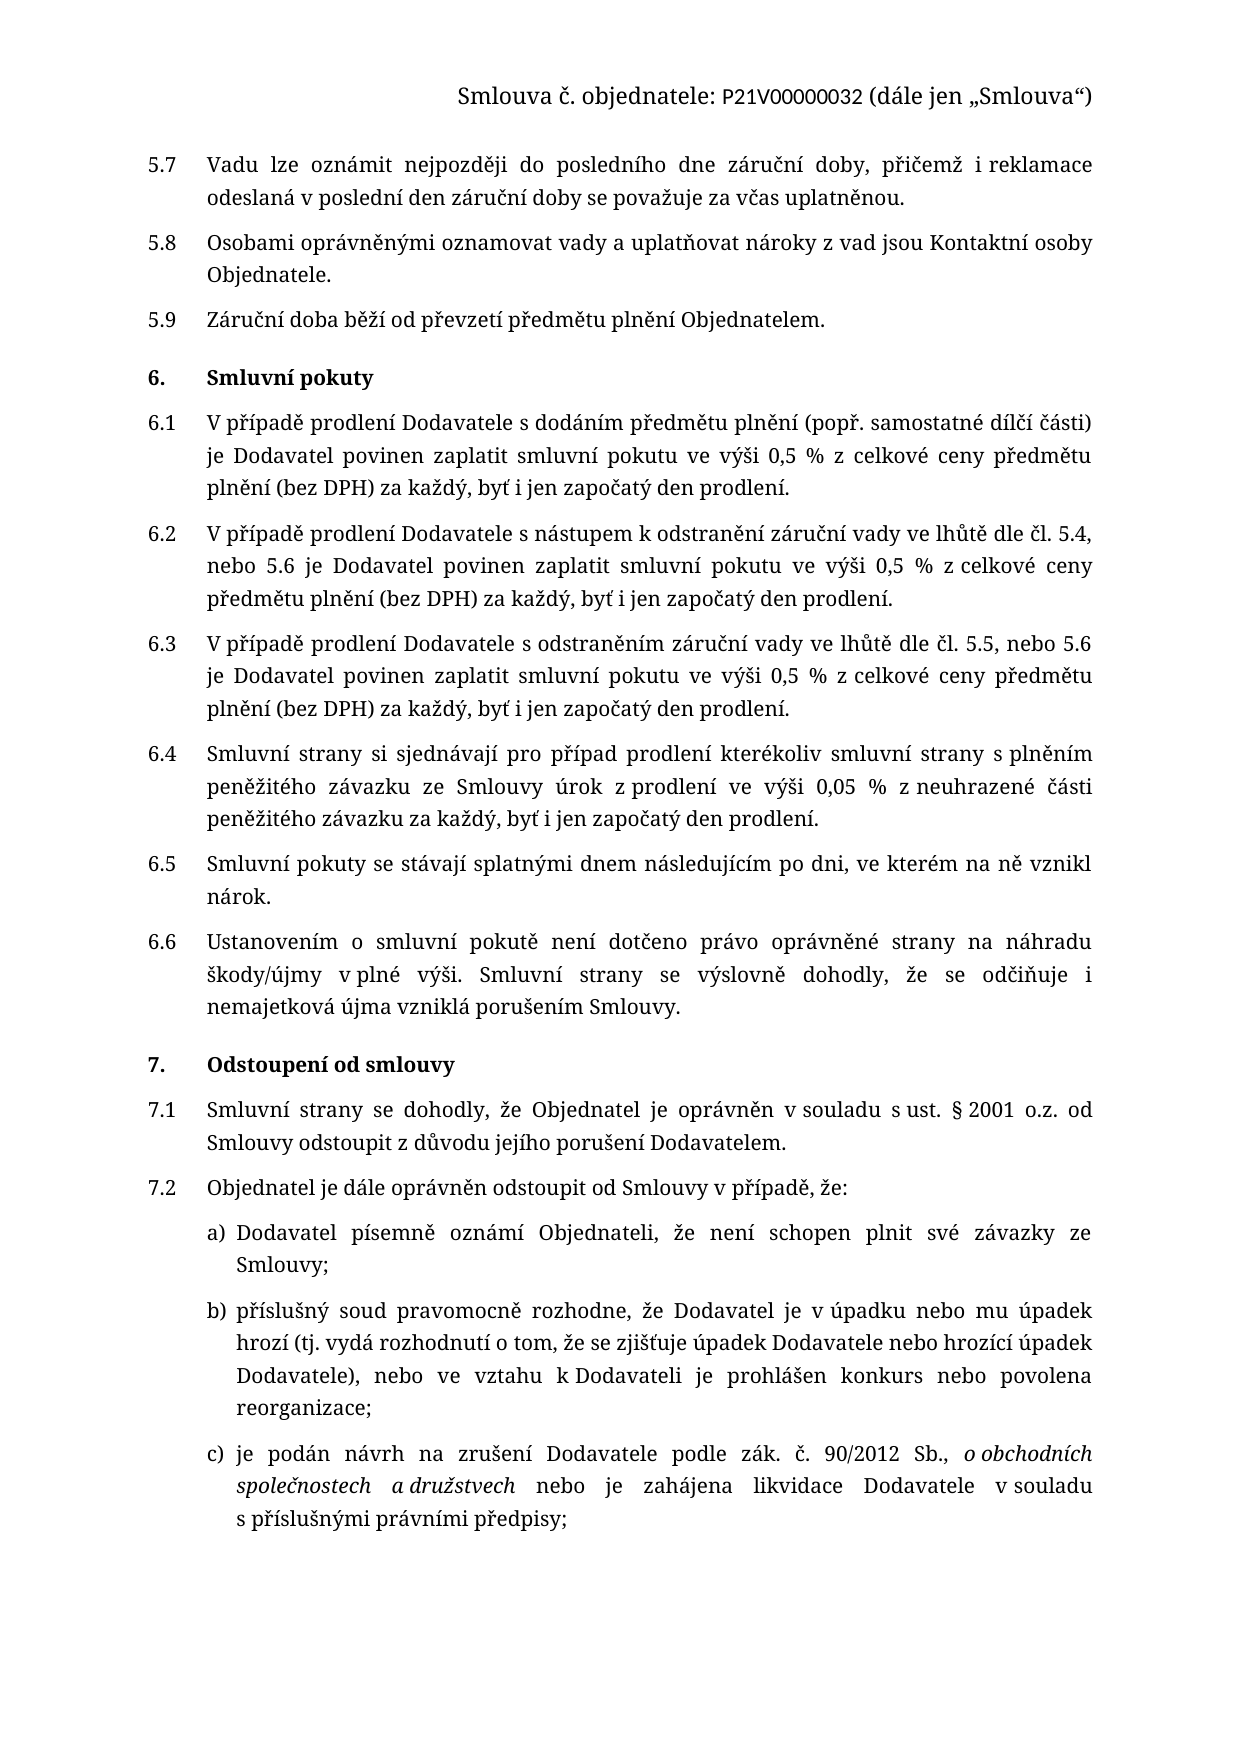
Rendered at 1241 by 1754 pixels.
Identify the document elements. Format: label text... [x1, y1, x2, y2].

list Smluvní pokuty se stávají splatnými dnem následujícím po dni, ve kterém na ně vznikl nárok. [148, 849, 1093, 911]
list V případě prodlení Dodavatele s nástupem k odstranění záruční vady ve lhůtě dle čl. 5.4, nebo 5.6 je Dodavatel povinen zaplatit smluvní pokutu ve výši 0,5 % z celkové ceny předmětu plnění (bez DPH) za každý, byť i jen započatý den prodlení. [148, 519, 1093, 612]
list Smluvní pokuty [148, 363, 1093, 392]
list V případě prodlení Dodavatele s dodáním předmětu plnění (popř. samostatné dílčí části) je Dodavatel povinen zaplatit smluvní pokutu ve výši 0,5 % z celkové ceny předmětu plnění (bez DPH) za každý, byť i jen započatý den prodlení. [148, 408, 1093, 502]
list je podán návrh na zrušení Dodavatele podle zák. č. 90/2012 Sb., o obchodních společnostech a družstvech nebo je zahájena likvidace Dodavatele v souladu s příslušnými právními předpisy; [207, 1439, 1093, 1532]
list Ustanovením o smluvní pokutě není dotčeno právo oprávněné strany na náhradu škody/újmy v plné výši. Smluvní strany se výslovně dohodly, že se odčiňuje i nemajetková újma vzniklá porušením Smlouvy. [148, 927, 1093, 1021]
list Objednatel je dále oprávněn odstoupit od Smlouvy v případě, že: [148, 1173, 1093, 1201]
list příslušný soud pravomocně rozhodne, že Dodavatel je v úpadku nebo mu úpadek hrozí (tj. vydá rozhodnutí o tom, že se zjišťuje úpadek Dodavatele nebo hrozící úpadek Dodavatele), nebo ve vztahu k Dodavateli je prohlášen konkurs nebo povolena reorganizace; [207, 1296, 1093, 1422]
list Smluvní strany se dohodly, že Objednatel je oprávněn v souladu s ust. § 2001 o.z. od Smlouvy odstoupit z důvodu jejího porušení Dodavatelem. [148, 1095, 1093, 1156]
list Vadu lze oznámit nejpozději do posledního dne záruční doby, přičemž i reklamace odeslaná v poslední den záruční doby se považuje za včas uplatněnou. [148, 150, 1093, 211]
list Dodavatel písemně oznámí Objednateli, že není schopen plnit své závazky ze Smlouvy; [207, 1218, 1093, 1279]
list Osobami oprávněnými oznamovat vady a uplatňovat nároky z vad jsou Kontaktní osoby Objednatele. [148, 228, 1093, 289]
list Odstoupení od smlouvy [148, 1050, 1093, 1078]
list Záruční doba běží od převzetí předmětu plnění Objednatelem. [148, 306, 1093, 334]
list Smluvní strany si sjednávají pro případ prodlení kterékoliv smluvní strany s plněním peněžitého závazku ze Smlouvy úrok z prodlení ve výši 0,05 % z neuhrazené části peněžitého závazku za každý, byť i jen započatý den prodlení. [148, 739, 1093, 833]
list V případě prodlení Dodavatele s odstraněním záruční vady ve lhůtě dle čl. 5.5, nebo 5.6 je Dodavatel povinen zaplatit smluvní pokutu ve výši 0,5 % z celkové ceny předmětu plnění (bez DPH) za každý, byť i jen započatý den prodlení. [148, 629, 1093, 723]
